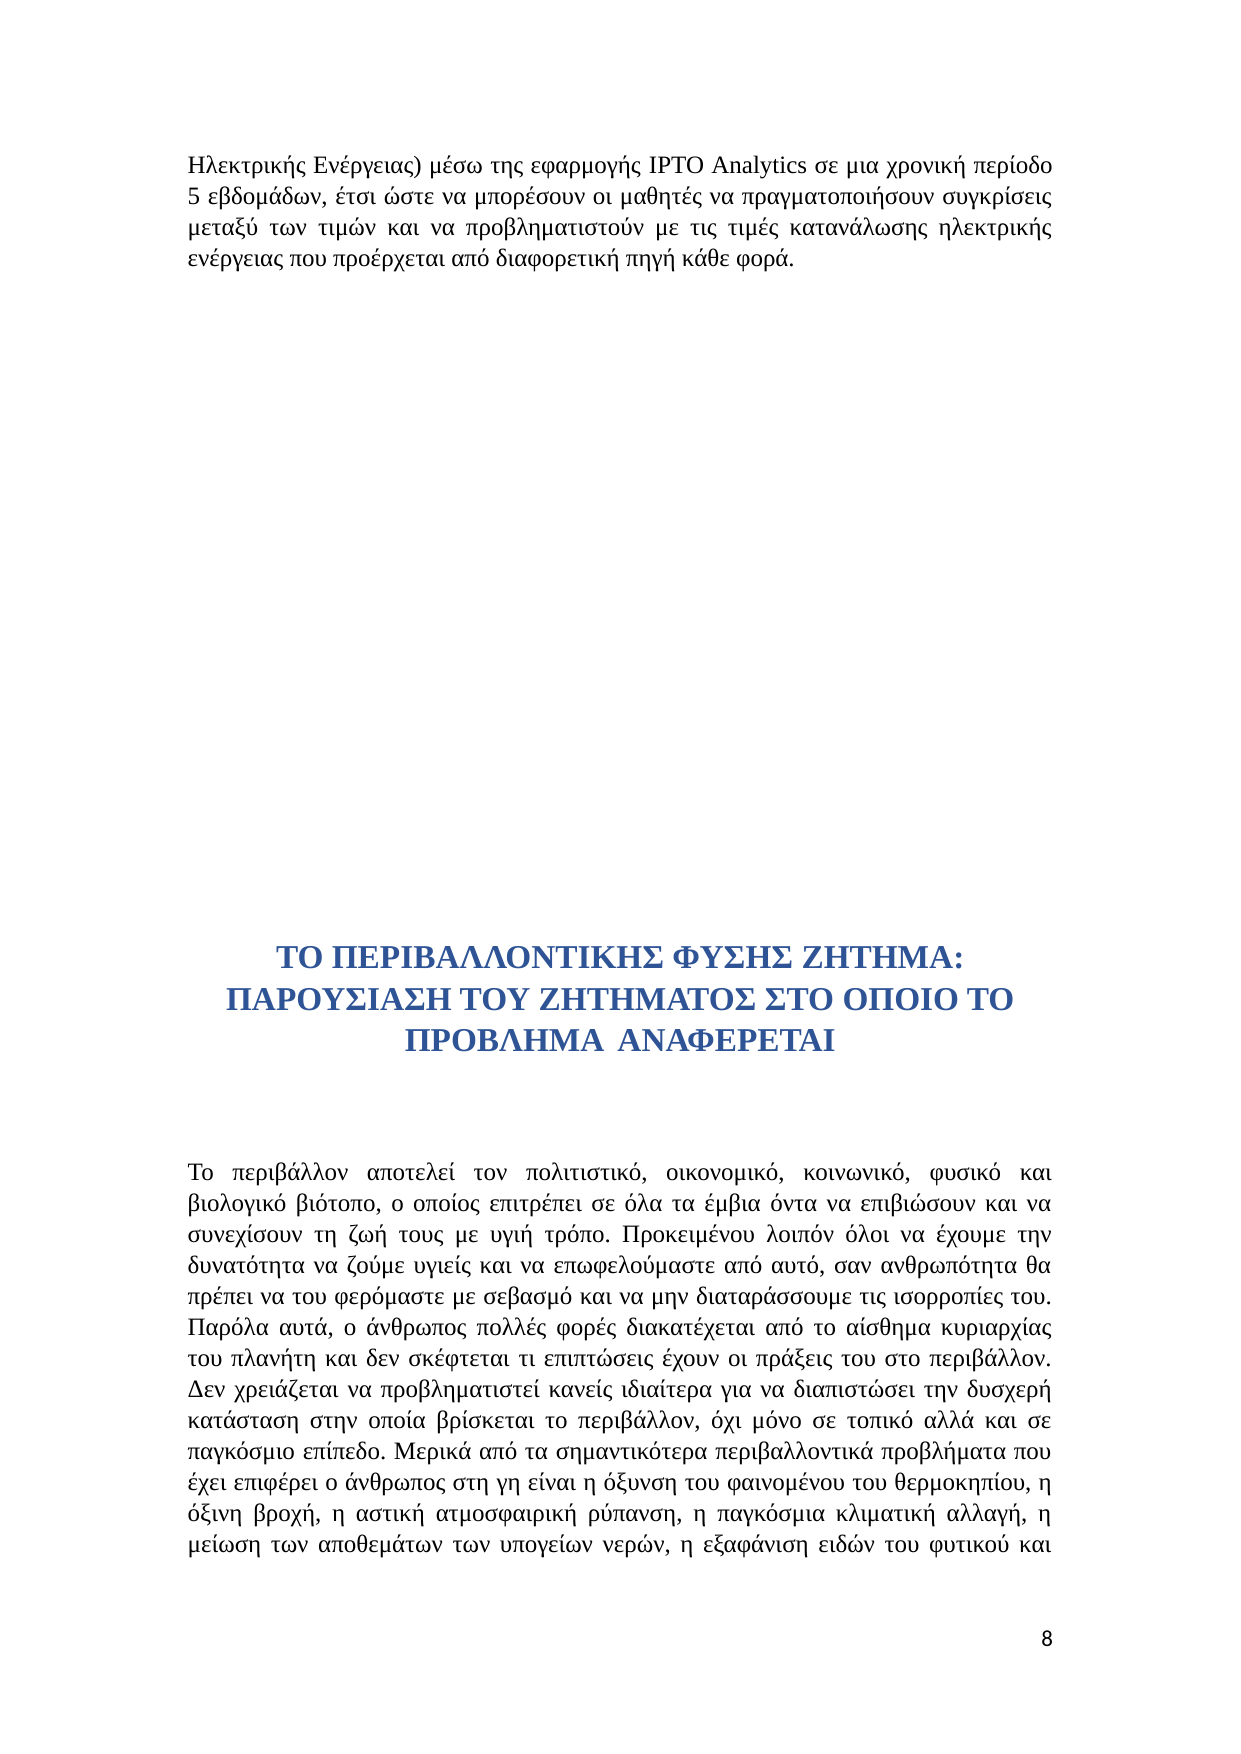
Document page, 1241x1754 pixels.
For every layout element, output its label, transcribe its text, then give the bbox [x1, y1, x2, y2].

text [187, 1157, 1053, 1558]
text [187, 150, 1053, 272]
subtitle ΤΟ ΠΕΡΙΒΑΛΛΟΝΤΙΚΗΣ ΦΥΣΗΣ ΖΗΤΗΜΑ: ΠΑΡΟΥΣΙΑΣΗ ΤΟΥ ΖΗΤΗΜΑΤΟΣ ΣΤΟ ΟΠΟΙΟ ΤΟ ΠΡΟΒΛΗΜΑ ΑΝΑΦΕΡΕΤΑΙ [187, 938, 1053, 1059]
